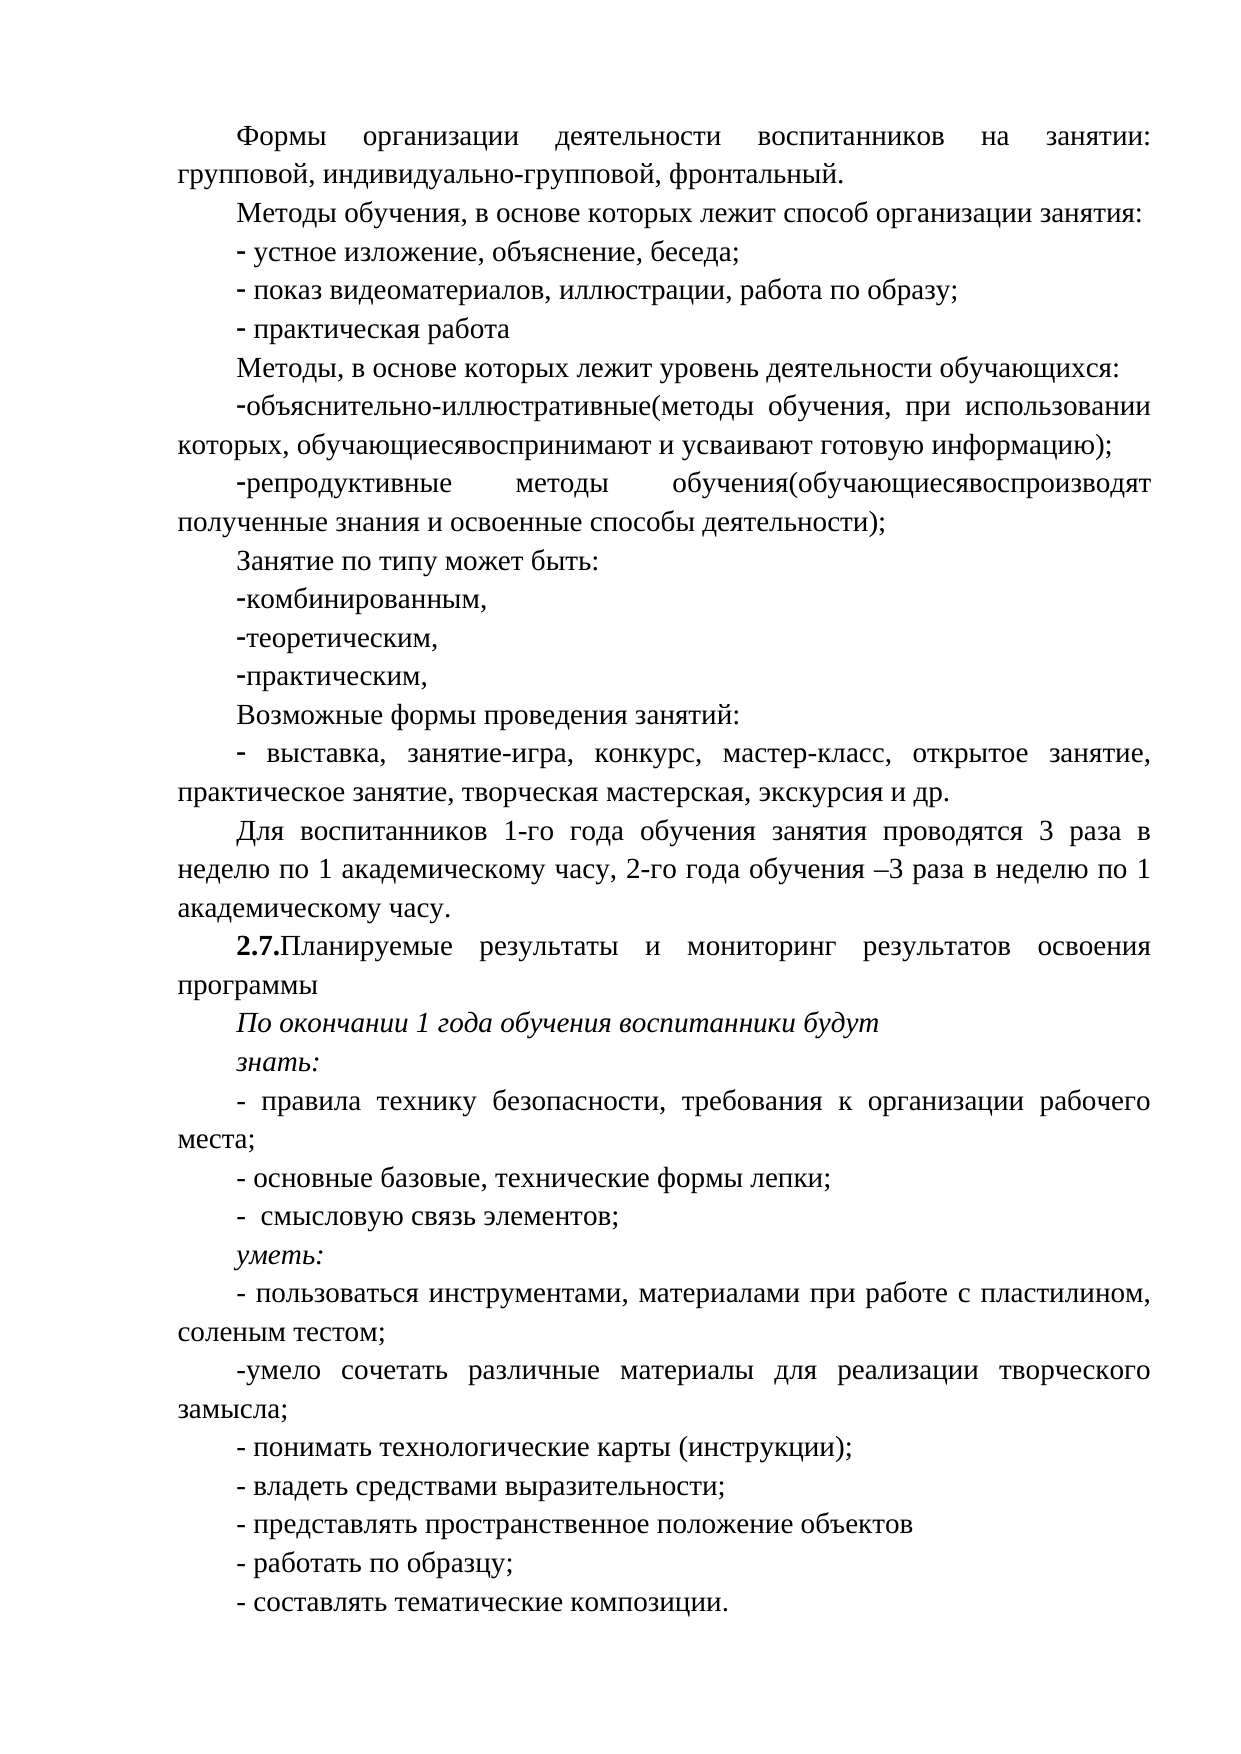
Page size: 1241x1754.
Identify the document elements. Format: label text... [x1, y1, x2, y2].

text Методы обучения, в основе которых лежит способ организации занятия: [177, 195, 1152, 229]
list - представлять пространственное положение объектов [177, 1507, 1152, 1540]
text выставка, занятие-игра, конкурс, мастер-класс, открытое занятие, практическое занятие, творческая мастерская, экскурсия и др. [177, 736, 1152, 808]
list По окончании 1 года обучения воспитанники будут [177, 1006, 1152, 1039]
list - понимать технологические карты (инструкции); [177, 1429, 1152, 1463]
list уметь: [177, 1237, 1152, 1270]
text Возможные формы проведения занятий: [177, 697, 1152, 731]
text комбинированным, [177, 581, 1152, 615]
text 2.7.Планируемые результаты и мониторинг результатов освоения программы [177, 928, 1152, 1001]
text теоретическим, [177, 620, 1152, 653]
text практическая работа [177, 311, 1152, 345]
text практическим, [177, 658, 1152, 692]
list - правила технику безопасности, требования к организации рабочего места; [177, 1083, 1152, 1155]
list - пользоваться инструментами, материалами при работе с пластилином, соленым тестом; [177, 1275, 1152, 1347]
text показ видеоматериалов, иллюстрации, работа по образу; [177, 272, 1152, 306]
text Методы, в основе которых лежит уровень деятельности обучающихся: [177, 350, 1152, 383]
list - смысловую связь элементов; [177, 1198, 1152, 1232]
text Формы организации деятельности воспитанников на занятии: групповой, индивидуально-групповой, фронтальный. [177, 118, 1152, 190]
list - владеть средствами выразительности; [177, 1468, 1152, 1502]
text репродуктивные методы обучения(обучающиесявоспроизводят полученные знания и освоенные способы деятельности); [177, 465, 1152, 538]
text Занятие по типу может быть: [177, 543, 1152, 576]
list - основные базовые, технические формы лепки; [177, 1160, 1152, 1193]
text объяснительно-иллюстративные(методы обучения, при использовании которых, обучающиесявоспринимают и усваивают готовую информацию); [177, 388, 1152, 460]
list - работать по образцу; [177, 1545, 1152, 1579]
list -умело сочетать различные материалы для реализации творческого замысла; [177, 1352, 1152, 1424]
text Для воспитанников 1-го года обучения занятия проводятся 3 раза в неделю по 1 академическому часу, 2-го года обучения –3 раза в неделю по 1 академическому часу. [177, 813, 1152, 923]
list - составлять тематические композиции. [177, 1584, 1152, 1617]
list знать: [177, 1044, 1152, 1078]
text устное изложение, объяснение, беседа; [177, 234, 1152, 267]
